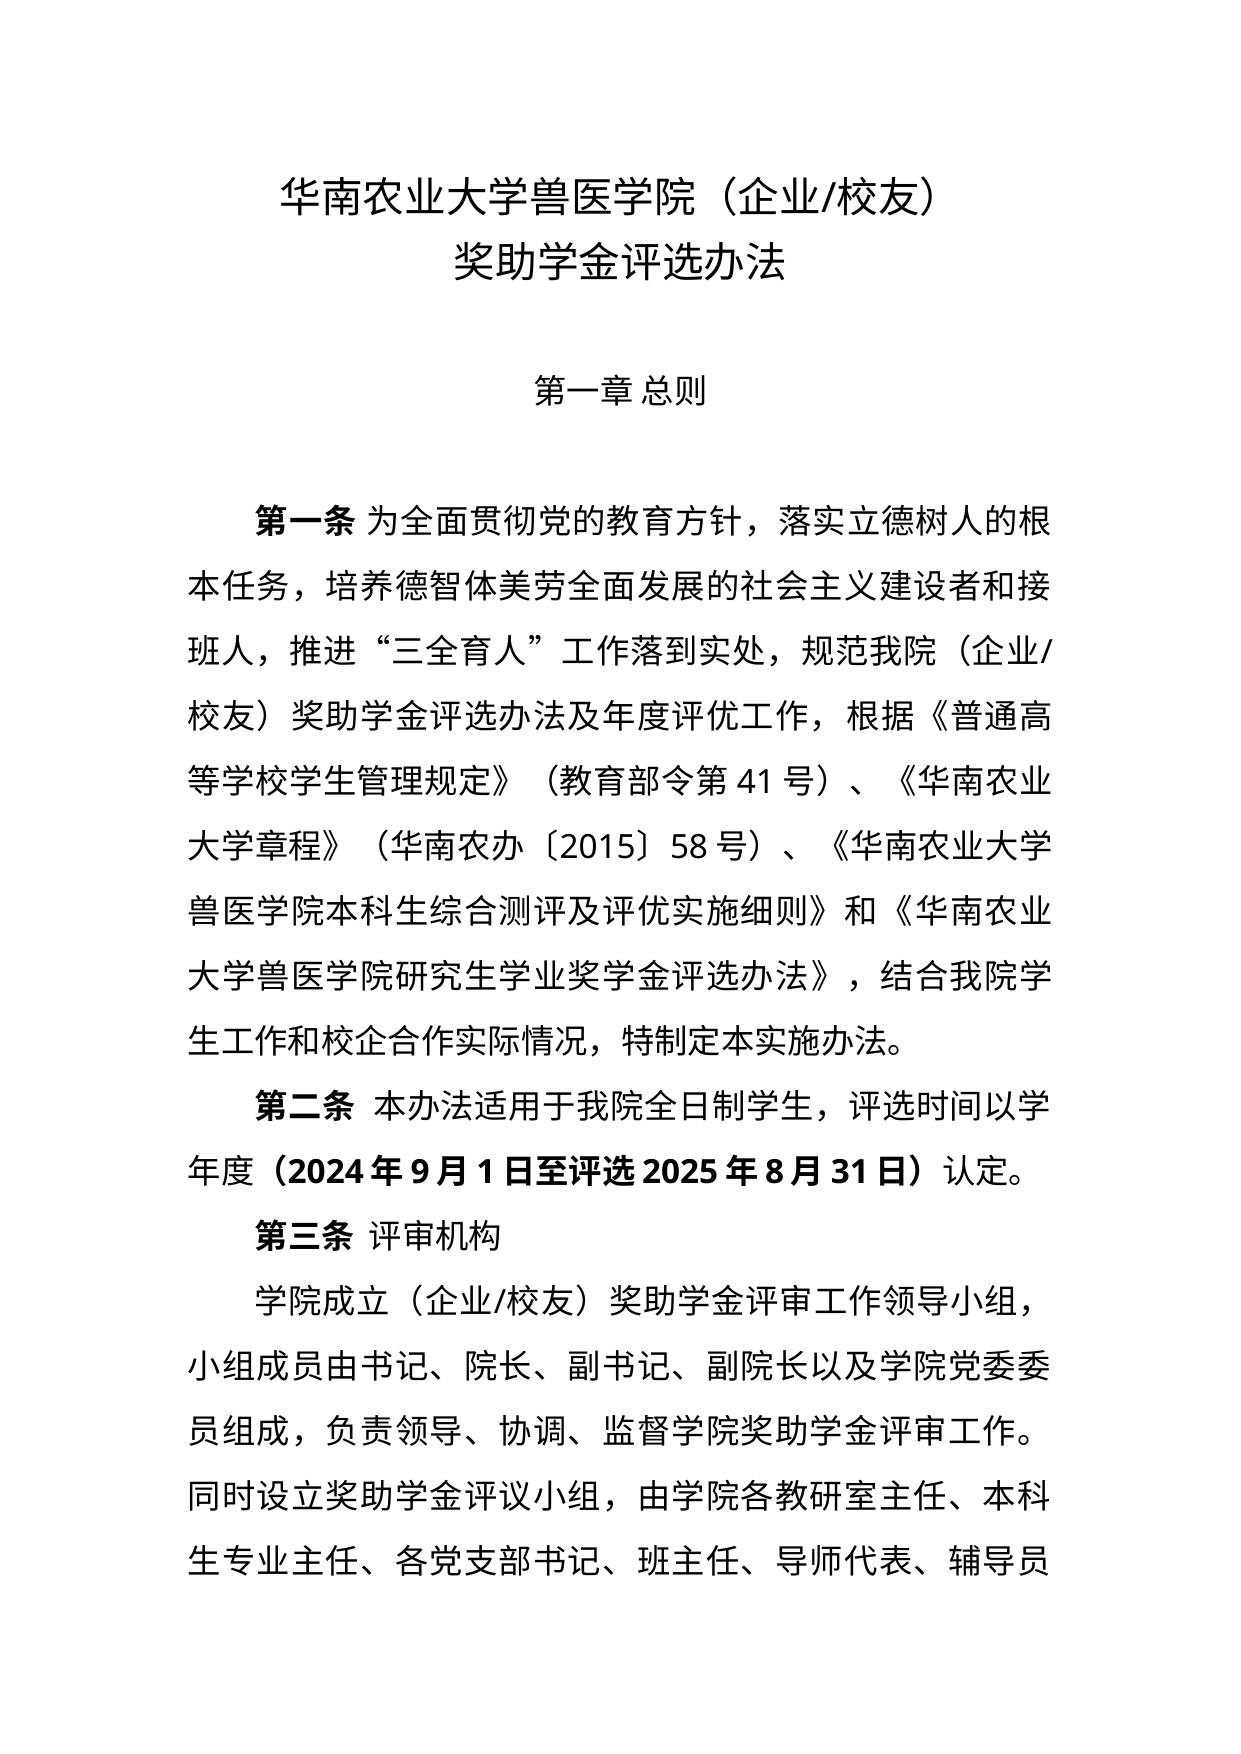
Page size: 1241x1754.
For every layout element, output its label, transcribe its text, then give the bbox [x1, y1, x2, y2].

text 华南农业大学兽医学院（企业/校友） [187, 162, 1053, 227]
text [187, 1267, 1053, 1592]
text 奖助学金评选办法 [187, 227, 1053, 292]
text 第一章 总则 [187, 357, 1053, 422]
text 第二条 本办法适用于我院全日制学生，评选时间以学年度（2024年9月1日至评选2025年8月31日）认定。 [187, 1072, 1053, 1202]
text 第一条 为全面贯彻党的教育方针，落实立德树人的根本任务，培养德智体美劳全面发展的社会主义建设者和接班人，推进“三全育人”工作落到实处，规范我院（企业/校友）奖助学金评选办法及年度评优工作，根据《普通高等学校学生管理规定》（教育部令第41号）、《华南农业大学章程》（华南农办〔2015〕58号）、《华南农业大学兽医学院本科生综合测评及评优实施细则》和《华南农业大学兽医学院研究生学业奖学金评选办法》，结合我院学生工作和校企合作实际情况，特制定本实施办法。 [187, 487, 1053, 1072]
text 第三条 评审机构 [187, 1202, 1053, 1267]
